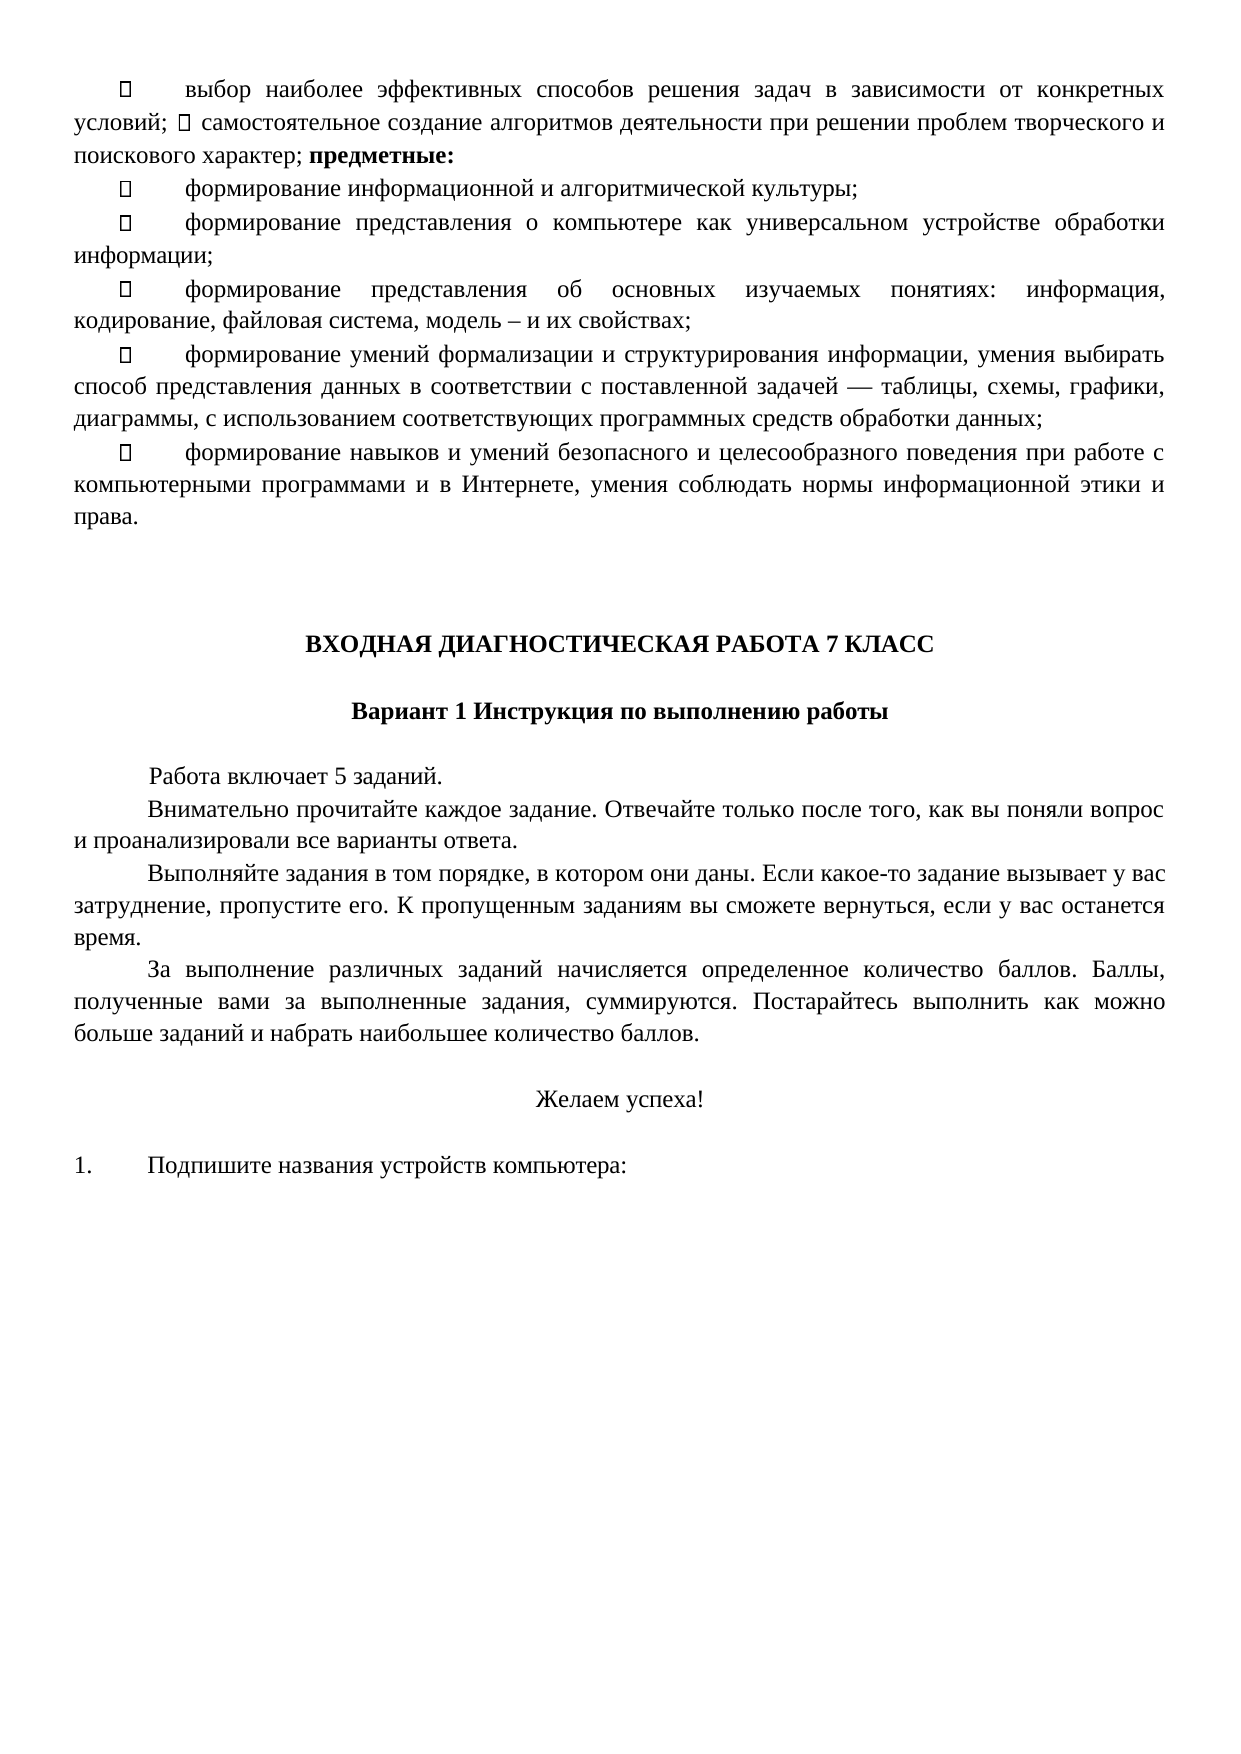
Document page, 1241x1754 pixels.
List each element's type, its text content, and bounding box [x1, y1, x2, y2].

text Выполняйте задания в том порядке, в котором они даны. Если какое-то задание вызывает у вас затруднение, пропустите его. К пропущенным заданиям вы сможете вернуться, если у вас останется время. [73, 858, 1166, 950]
text формирование представления о компьютере как универсальном устройстве обработки информации; [73, 207, 1166, 268]
picture [120, 347, 131, 363]
text формирование представления об основных изучаемых понятиях: информация, кодирование, файловая система, модель – и их свойствах; [73, 274, 1165, 334]
picture [178, 114, 190, 131]
text формирование информационной и алгоритмической культуры; [120, 173, 1181, 202]
text Работа включает 5 заданий. [148, 761, 1181, 790]
text Желаем успеха! [59, 1084, 1181, 1113]
picture [120, 181, 131, 197]
picture [120, 281, 131, 297]
list Подпишите названия устройств компьютера: [73, 1150, 1181, 1179]
subtitle ВХОДНАЯ ДИАГНОСТИЧЕСКАЯ РАБОТА 7 КЛАСС [58, 629, 1181, 658]
text формирование умений формализации и структурирования информации, умения выбирать способ представления данных в соответствии с поставленной задачей — таблицы, схемы, графики, диаграммы, с использованием соответствующих программных средств обработки данных; [73, 339, 1166, 431]
picture [120, 215, 131, 231]
subtitle Вариант 1 Инструкция по выполнению работы [59, 696, 1181, 725]
text За выполнение различных заданий начисляется определенное количество баллов. Баллы, полученные вами за выполненные задания, суммируются. Постарайтесь выполнить как можно больше заданий и набрать наибольшее количество баллов. [73, 954, 1166, 1047]
text формирование навыков и умений безопасного и целесообразного поведения при работе с компьютерными программами и в Интернете, умения соблюдать нормы информационной этики и права. [73, 437, 1166, 529]
picture [120, 444, 131, 461]
picture [120, 81, 131, 97]
text выбор наиболее эффективных способов решения задач в зависимости от конкретных условий; самостоятельное создание алгоритмов деятельности при решении проблем творческого и поискового характер; предметные: [73, 74, 1166, 168]
text Внимательно прочитайте каждое задание. Отвечайте только после того, как вы поняли вопрос и проанализировали все варианты ответа. [73, 794, 1166, 854]
